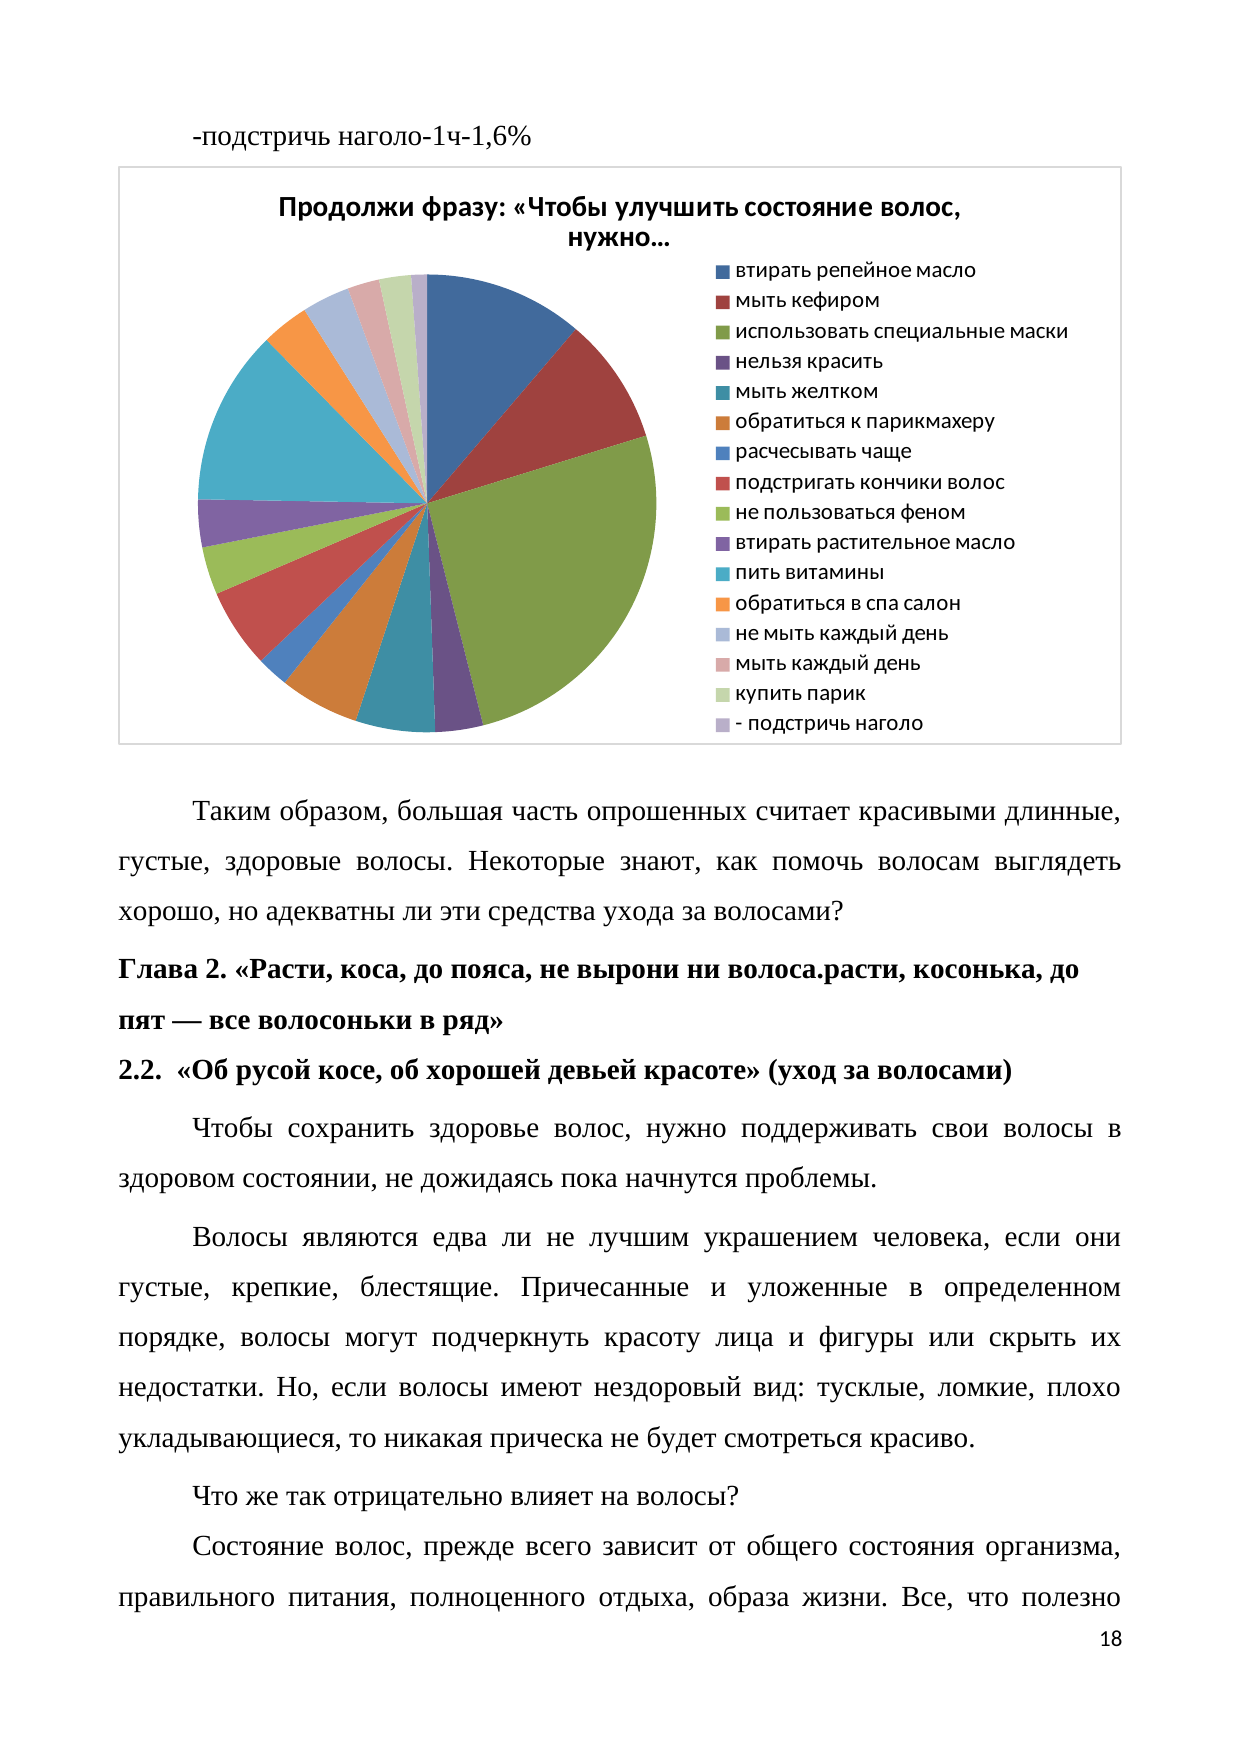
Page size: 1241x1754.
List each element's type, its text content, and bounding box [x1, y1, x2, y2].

text Чтобы сохранить здоровье волос, нужно поддерживать свои волосы в здоровом состоянии, не дожидаясь пока начнутся проблемы. [118, 1110, 1122, 1194]
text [118, 1528, 1122, 1612]
text Волосы являются едва ли не лучшим украшением человека, если они густые, крепкие, блестящие. Причесанные и уложенные в определенном порядке, волосы могут подчеркнуть красоту лица и фигуры или скрыть их недостатки. Но, если волосы имеют нездоровый вид: тусклые, ломкие, плохо укладывающиеся, то никакая прическа не будет смотреться красиво. [118, 1219, 1122, 1453]
text Таким образом, большая часть опрошенных считает красивыми длинные, густые, здоровые волосы. Некоторые знают, как помочь волосам выглядеть хорошо, но адекватны ли эти средства ухода за волосами? [118, 793, 1122, 927]
text Глава 2. «Расти, коса, до пояса, не вырони ни волоса.расти, косонька, до пят — все волосоньки в ряд» 2.2. «Об русой косе, об хорошей девьей красоте» (уход за волосами) [118, 951, 1122, 1086]
text Что же так отрицательно влияет на волосы? [118, 1478, 1122, 1512]
text -подстричь наголо-1ч-1,6% [118, 118, 1122, 166]
